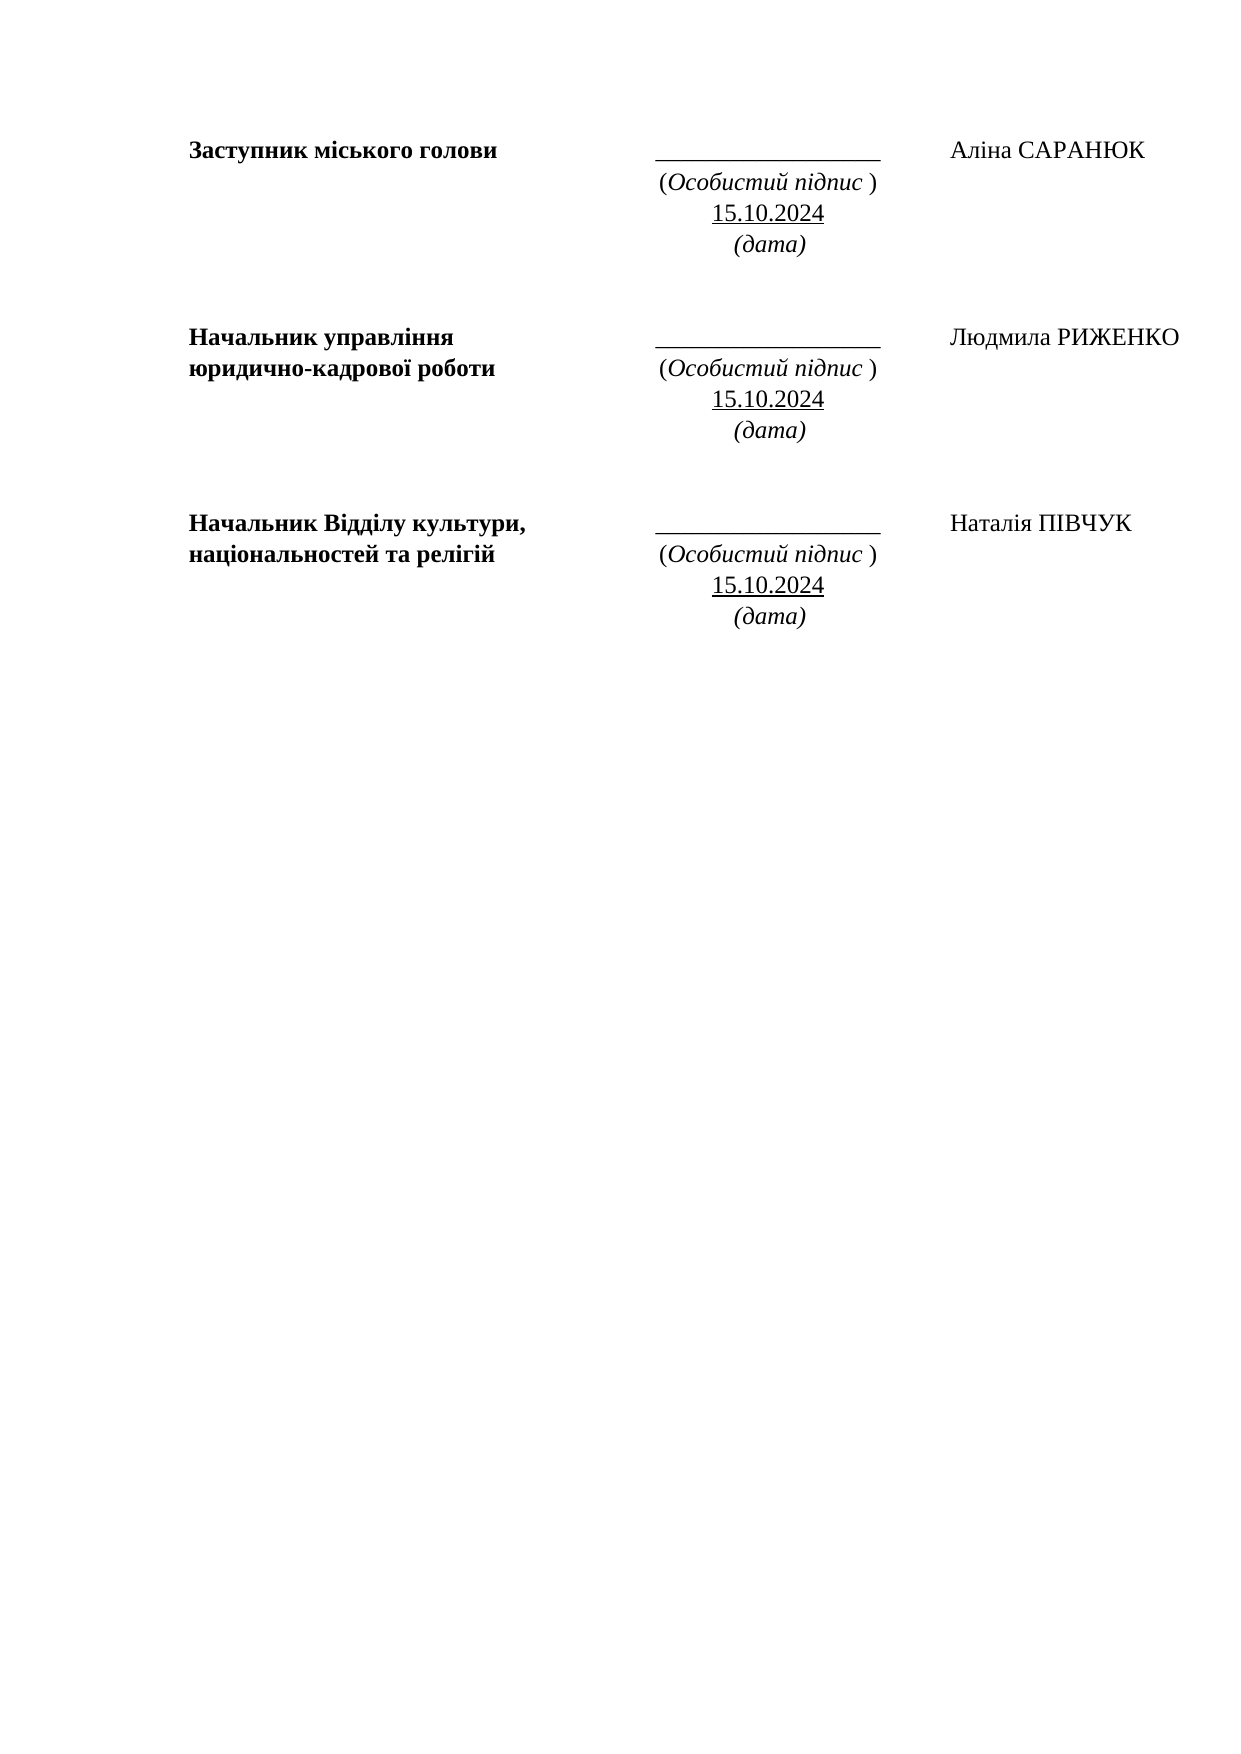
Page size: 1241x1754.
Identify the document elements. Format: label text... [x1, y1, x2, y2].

table_cell __________________ (Особистий підпис ) 15.10.2024 (дата) [598, 322, 938, 508]
table_cell Наталія ПІВЧУК [939, 508, 1219, 694]
table_header __________________ (Особистий підпис ) 15.10.2024 (дата) [598, 136, 938, 322]
table_header Заступник міського голови [177, 136, 597, 322]
table_cell Начальник управління юридично-кадрової роботи [177, 322, 597, 508]
table_header Аліна САРАНЮК [939, 136, 1219, 322]
table_cell __________________ (Особистий підпис ) 15.10.2024 (дата) [598, 508, 938, 694]
table_cell Людмила РИЖЕНКО [939, 322, 1219, 508]
table_cell Начальник Відділу культури, національностей та релігій [177, 508, 597, 694]
